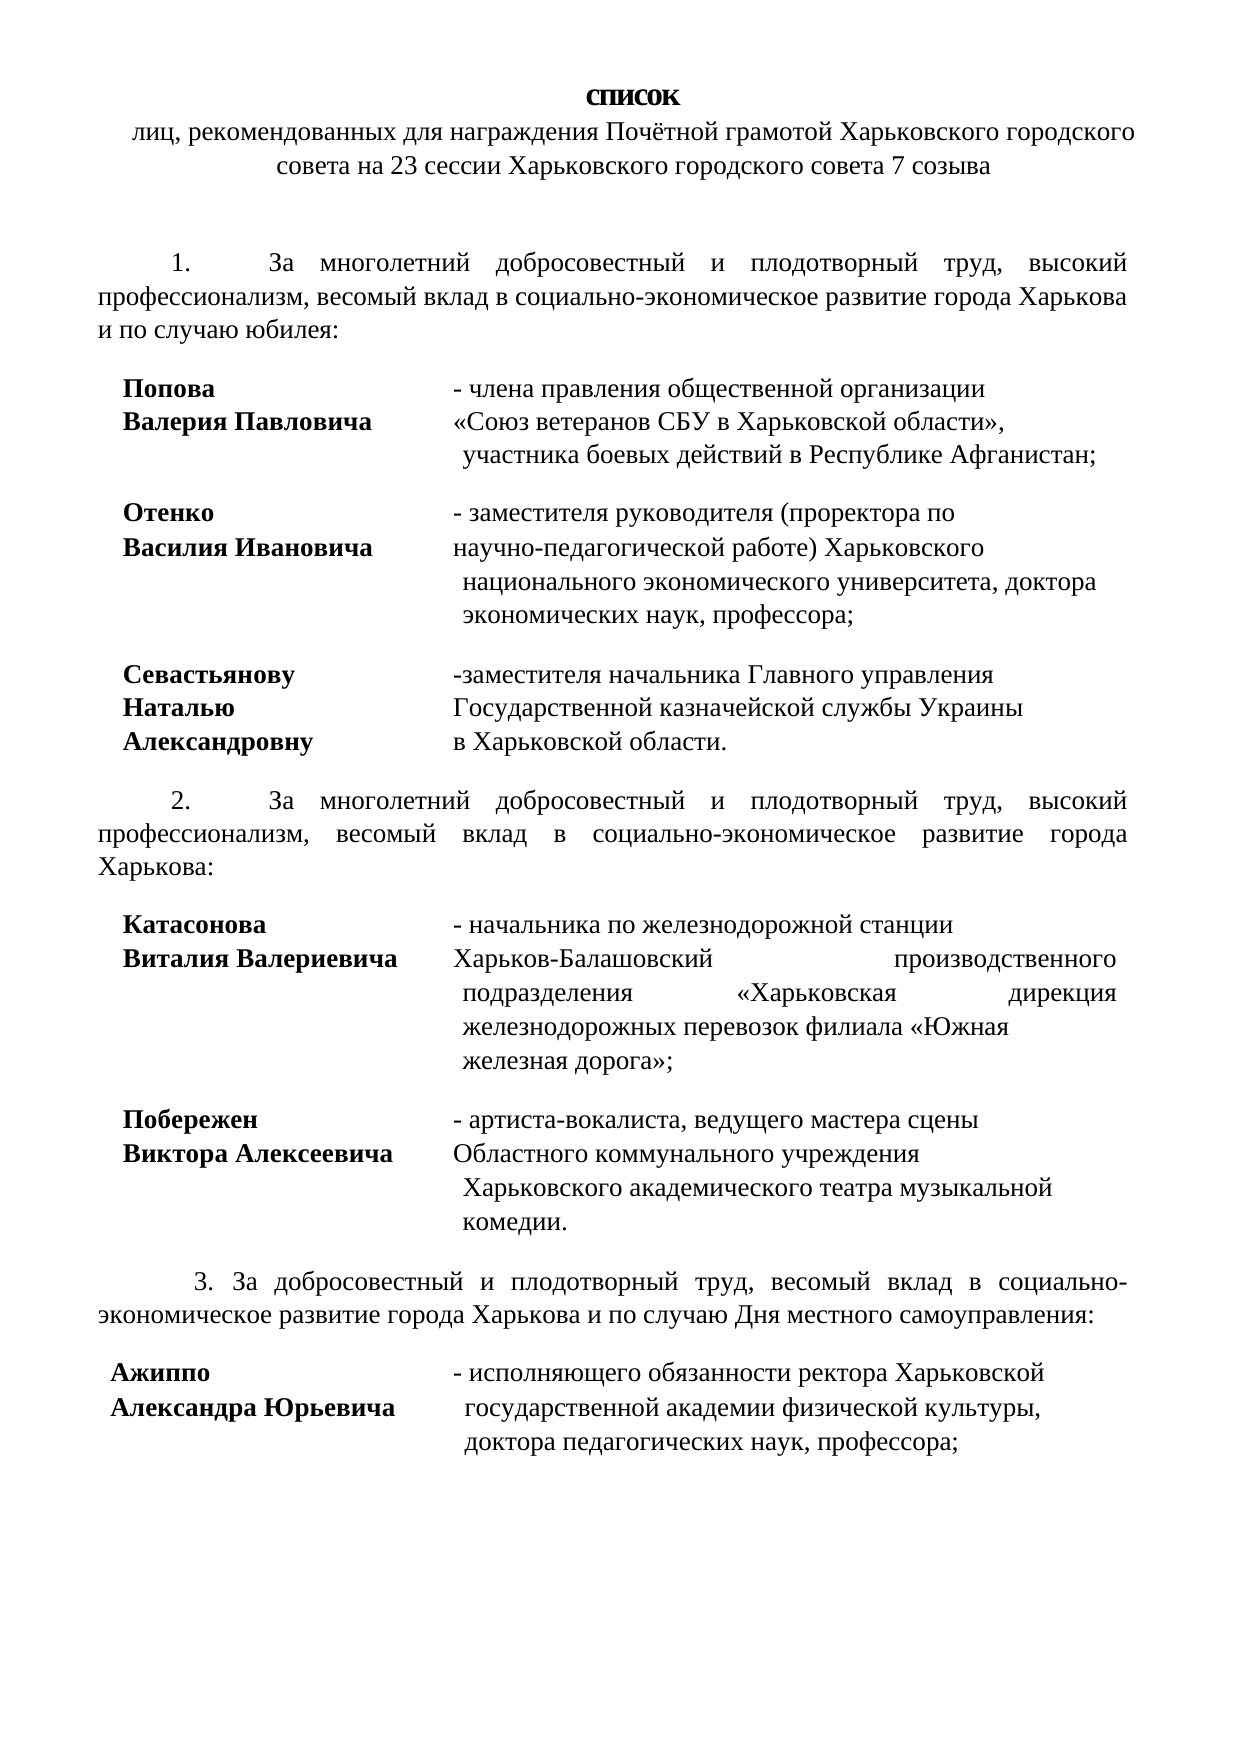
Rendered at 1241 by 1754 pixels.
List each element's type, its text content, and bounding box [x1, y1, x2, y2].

text Катасонова - начальника по железнодорожной станции [123, 907, 1157, 941]
text Севастьянову -заместителя начальника Главного управления [123, 656, 1157, 690]
text подразделения «Харьковская дирекция [462, 974, 1157, 1008]
text Наталью Государственной казначейской службы Украины [123, 690, 1157, 723]
text Василия Ивановича научно-педагогической работе) Харьковского [123, 529, 1157, 563]
text Виктора Алексеевича Областного коммунального учреждения [123, 1135, 1157, 1169]
text Харьковского академического театра музыкальной комедии. [462, 1169, 1118, 1238]
text Отенко - заместителя руководителя (проректора по [123, 494, 1157, 529]
text Побережен - артиста-вокалиста, ведущего мастера сцены [123, 1102, 1157, 1135]
text Александра Юрьевича государственной академии физической культуры, [110, 1389, 1157, 1423]
text национального экономического университета, доктора экономических наук, профессора; [462, 563, 1118, 631]
text Ажиппо - исполняющего обязанности ректора Харьковской [110, 1354, 1157, 1389]
text Виталия Валериевича Харьков-Балашовский производственного [123, 941, 1157, 974]
text железнодорожных перевозок филиала «Южная железная дорога»; [462, 1008, 1118, 1076]
list За многолетний добросовестный и плодотворный труд, высокий профессионализм, весомый вклад в социально-экономическое развитие города Харькова и по случаю юбилея: [98, 244, 1128, 345]
text Валерия Павловича «Союз ветеранов СБУ в Харьковской области», [123, 404, 1157, 437]
text участника боевых действий в Республике Афганистан; [462, 437, 1118, 470]
text лиц, рекомендованных для награждения Почётной грамотой Харьковского городского совета на 23 сессии Харьковского городского совета 7 созыва [110, 113, 1157, 181]
text Попова - члена правления общественной организации [123, 371, 1157, 404]
list За добросовестный и плодотворный труд, весомый вклад в социально- экономическое развитие города Харькова и по случаю Дня местного самоуправления: [98, 1264, 1128, 1330]
list За многолетний добросовестный и плодотворный труд, высокий профессионализм, весомый вклад в социально-экономическое развитие города Харькова: [98, 783, 1128, 882]
text Александровну в Харьковской области. [123, 723, 1157, 757]
text список [110, 77, 1157, 113]
text доктора педагогических наук, профессора; [450, 1423, 1157, 1457]
